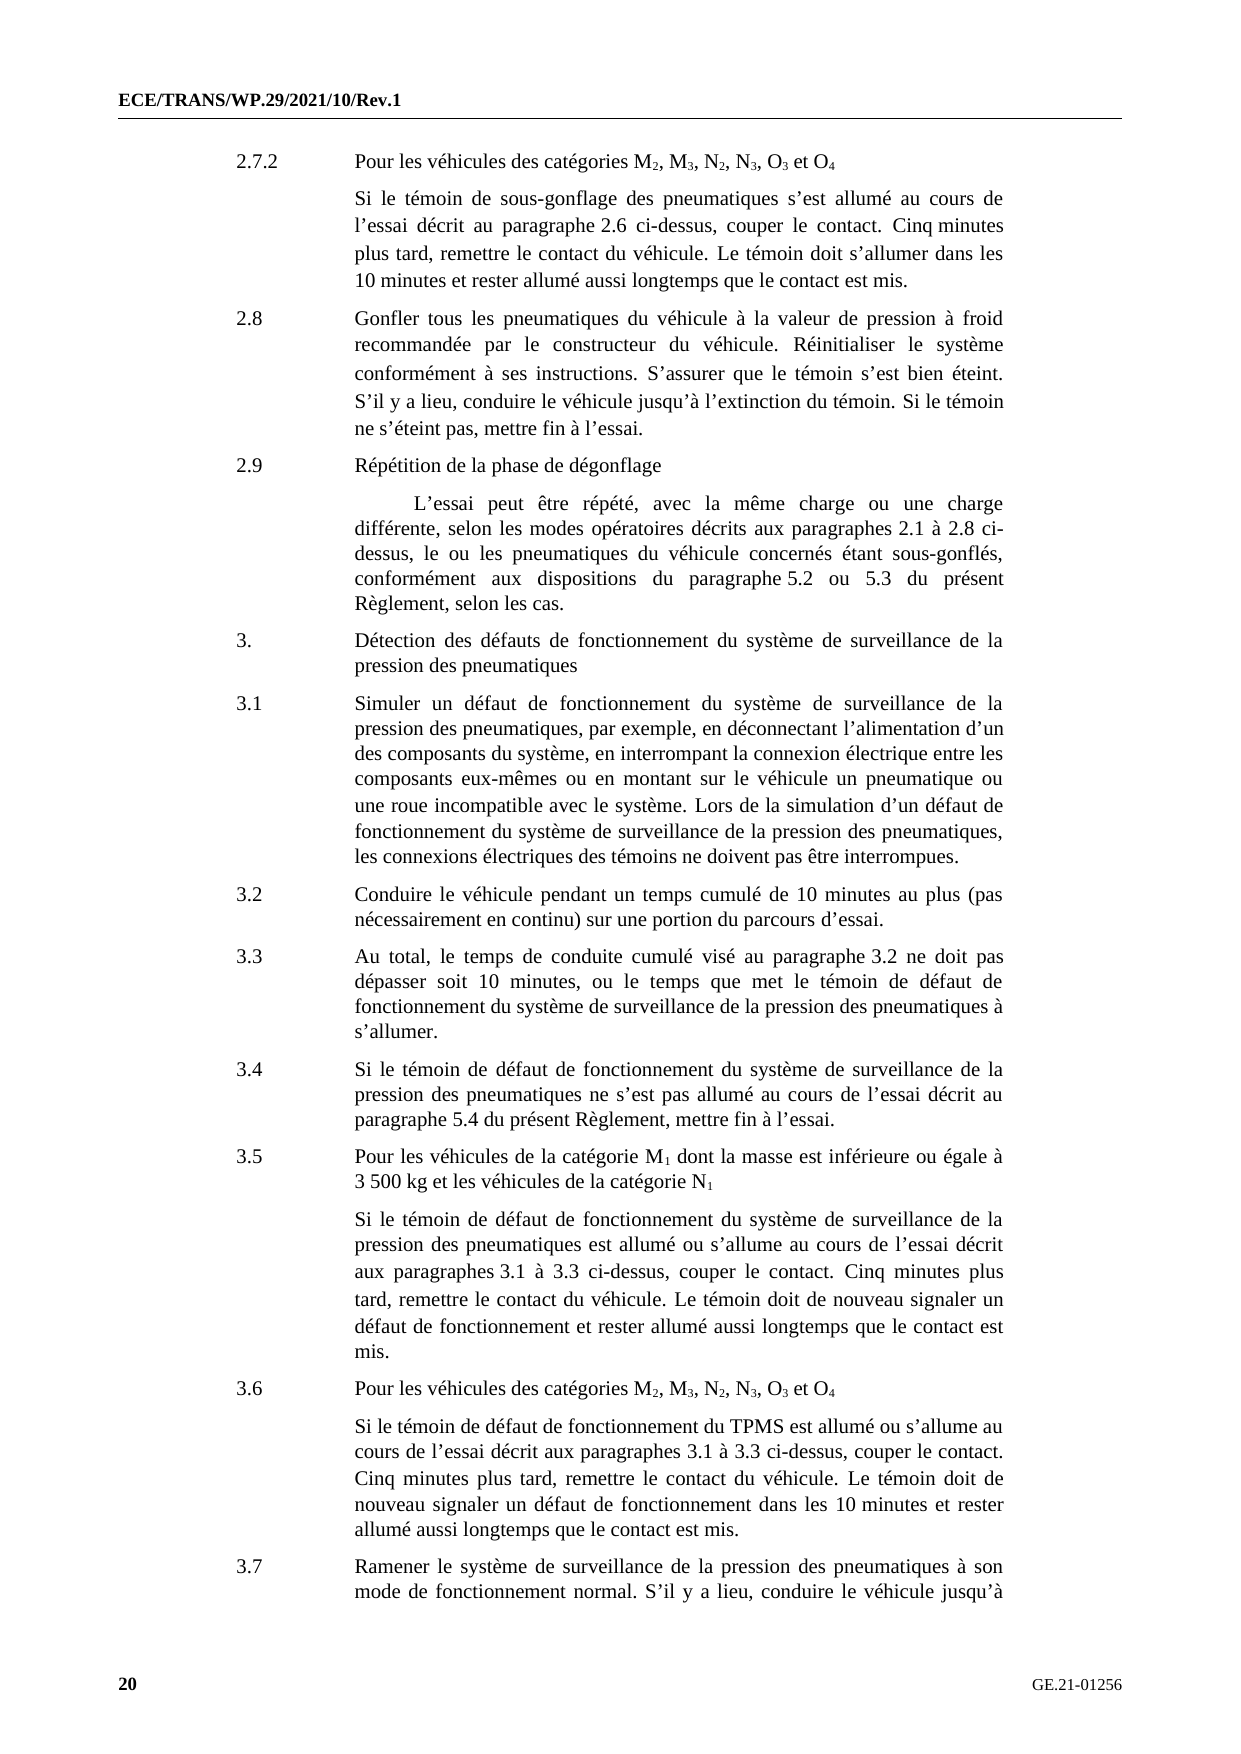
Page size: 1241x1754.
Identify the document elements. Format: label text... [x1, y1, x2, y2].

text L’essai peut être répété, avec la même charge ou une charge différente, selon les modes opératoires décrits aux paragraphes 2.1 à 2.8 ci-dessus, le ou les pneumatiques du véhicule concernés étant sous-gonflés, conformément aux dispositions du paragraphe 5.2 ou 5.3 du présent Règlement, selon les cas. [354, 490, 1004, 615]
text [236, 1553, 1004, 1603]
text 3.3 Au total, le temps de conduite cumulé visé au paragraphe 3.2 ne doit pas dépasser soit 10 minutes, ou le temps que met le témoin de défaut de fonctionnement du système de surveillance de la pression des pneumatiques à s’allumer. [236, 943, 1004, 1043]
text 3.2 Conduire le véhicule pendant un temps cumulé de 10 minutes au plus (pas nécessairement en continu) sur une portion du parcours d’essai. [236, 881, 1004, 931]
text 3.1 Simuler un défaut de fonctionnement du système de surveillance de la pression des pneumatiques, par exemple, en déconnectant l’alimentation d’un des composants du système, en interrompant la connexion électrique entre les composants eux-mêmes ou en montant sur le véhicule un pneumatique ou une roue incompatible avec le système. Lors de la simulation d’un défaut de fonctionnement du système de surveillance de la pression des pneumatiques, les connexions électriques des témoins ne doivent pas être interrompues. [236, 690, 1004, 868]
text 3.4 Si le témoin de défaut de fonctionnement du système de surveillance de la pression des pneumatiques ne s’est pas allumé au cours de l’essai décrit au paragraphe 5.4 du présent Règlement, mettre fin à l’essai. [236, 1056, 1004, 1131]
text Si le témoin de défaut de fonctionnement du TPMS est allumé ou s’allume au cours de l’essai décrit aux paragraphes 3.1 à 3.3 ci-dessus, couper le contact. Cinq minutes plus tard, remettre le contact du véhicule. Le témoin doit de nouveau signaler un défaut de fonctionnement dans les 10 minutes et rester allumé aussi longtemps que le contact est mis. [354, 1413, 1004, 1541]
text 2.7.2 Pour les véhicules des catégories M2, M3, N2, N3, O3 et O4 [236, 148, 1004, 173]
text Si le témoin de défaut de fonctionnement du système de surveillance de la pression des pneumatiques est allumé ou s’allume au cours de l’essai décrit aux paragraphes 3.1 à 3.3 ci-dessus, couper le contact. Cinq minutes plus tard, remettre le contact du véhicule. Le témoin doit de nouveau signaler un défaut de fonctionnement et rester allumé aussi longtemps que le contact est mis. [354, 1206, 1004, 1363]
text 2.9 Répétition de la phase de dégonflage [236, 452, 1004, 477]
text 3. Détection des défauts de fonctionnement du système de surveillance de la pression des pneumatiques [236, 627, 1004, 677]
text 3.6 Pour les véhicules des catégories M2, M3, N2, N3, O3 et O4 [236, 1375, 1004, 1400]
text Si le témoin de sous-gonflage des pneumatiques s’est allumé au cours de l’essai décrit au paragraphe 2.6 ci-dessus, couper le contact. Cinq minutes plus tard, remettre le contact du véhicule. Le témoin doit s’allumer dans les 10 minutes et rester allumé aussi longtemps que le contact est mis. [354, 185, 1004, 292]
text 2.8 Gonfler tous les pneumatiques du véhicule à la valeur de pression à froid recommandée par le constructeur du véhicule. Réinitialiser le système conformément à ses instructions. S’assurer que le témoin s’est bien éteint. S’il y a lieu, conduire le véhicule jusqu’à l’extinction du témoin. Si le témoin ne s’éteint pas, mettre fin à l’essai. [236, 304, 1004, 440]
text 3.5 Pour les véhicules de la catégorie M1 dont la masse est inférieure ou égale à 3 500 kg et les véhicules de la catégorie N1 [236, 1143, 1004, 1193]
